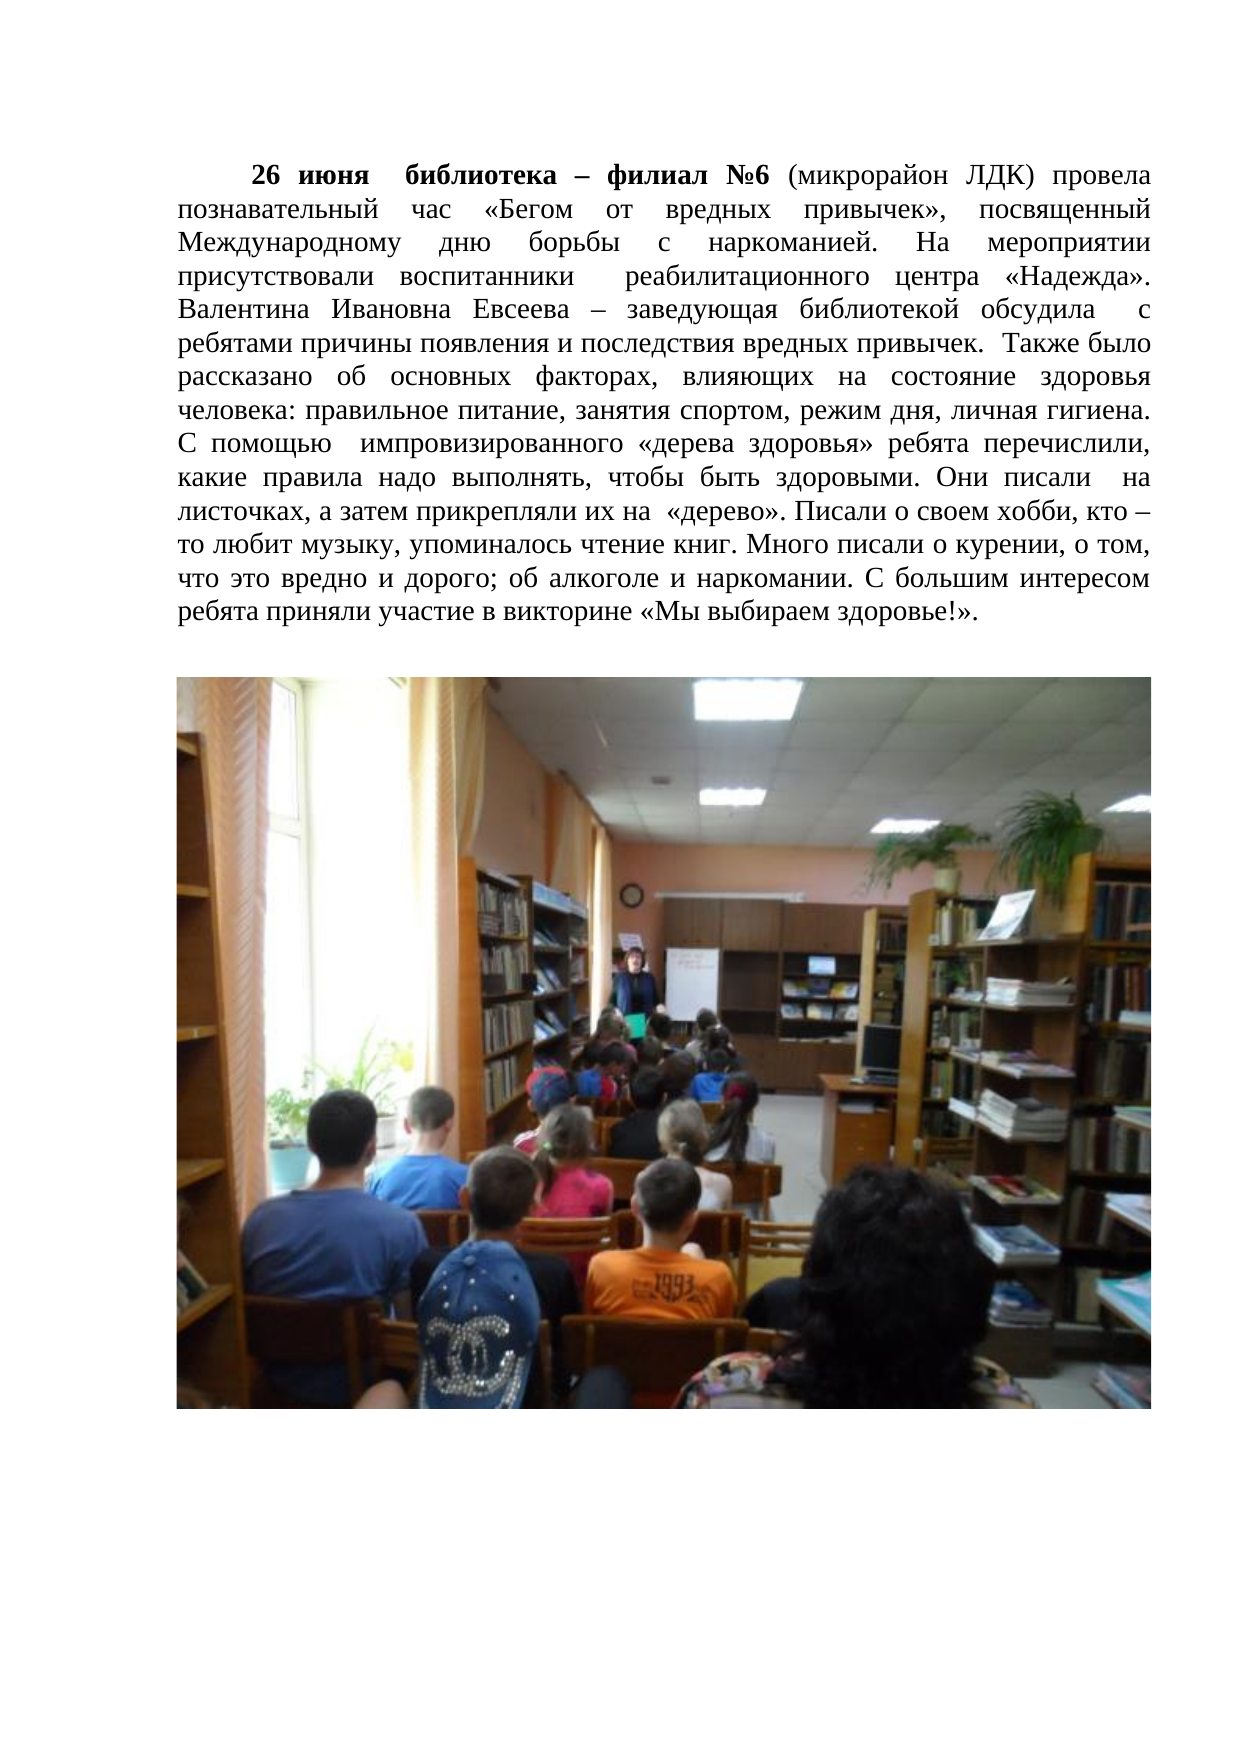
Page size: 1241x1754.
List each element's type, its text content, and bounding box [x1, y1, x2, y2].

picture [176, 677, 1152, 1409]
text 26 июня библиотека – филиал №6 (микрорайон ЛДК) провела познавательный час «Бегом от вредных привычек», посвященный Международному дню борьбы с наркоманией. На мероприятии присутствовали воспитанники реабилитационного центра «Надежда». Валентина Ивановна Евсеева – заведующая библиотекой обсудила с ребятами причины появления и последствия вредных привычек. Также было рассказано об основных факторах, влияющих на состояние здоровья человека: правильное питание, занятия спортом, режим дня, личная гигиена. С помощью импровизированного «дерева здоровья» ребята перечислили, какие правила надо выполнять, чтобы быть здоровыми. Они писали на листочках, а затем прикрепляли их на «дерево». Писали о своем хобби, кто – то любит музыку, упоминалось чтение книг. Много писали о курении, о том, что это вредно и дорого; об алкоголе и наркомании. С большим интересом ребята приняли участие в викторине «Мы выбираем здоровье!». [177, 157, 1152, 627]
